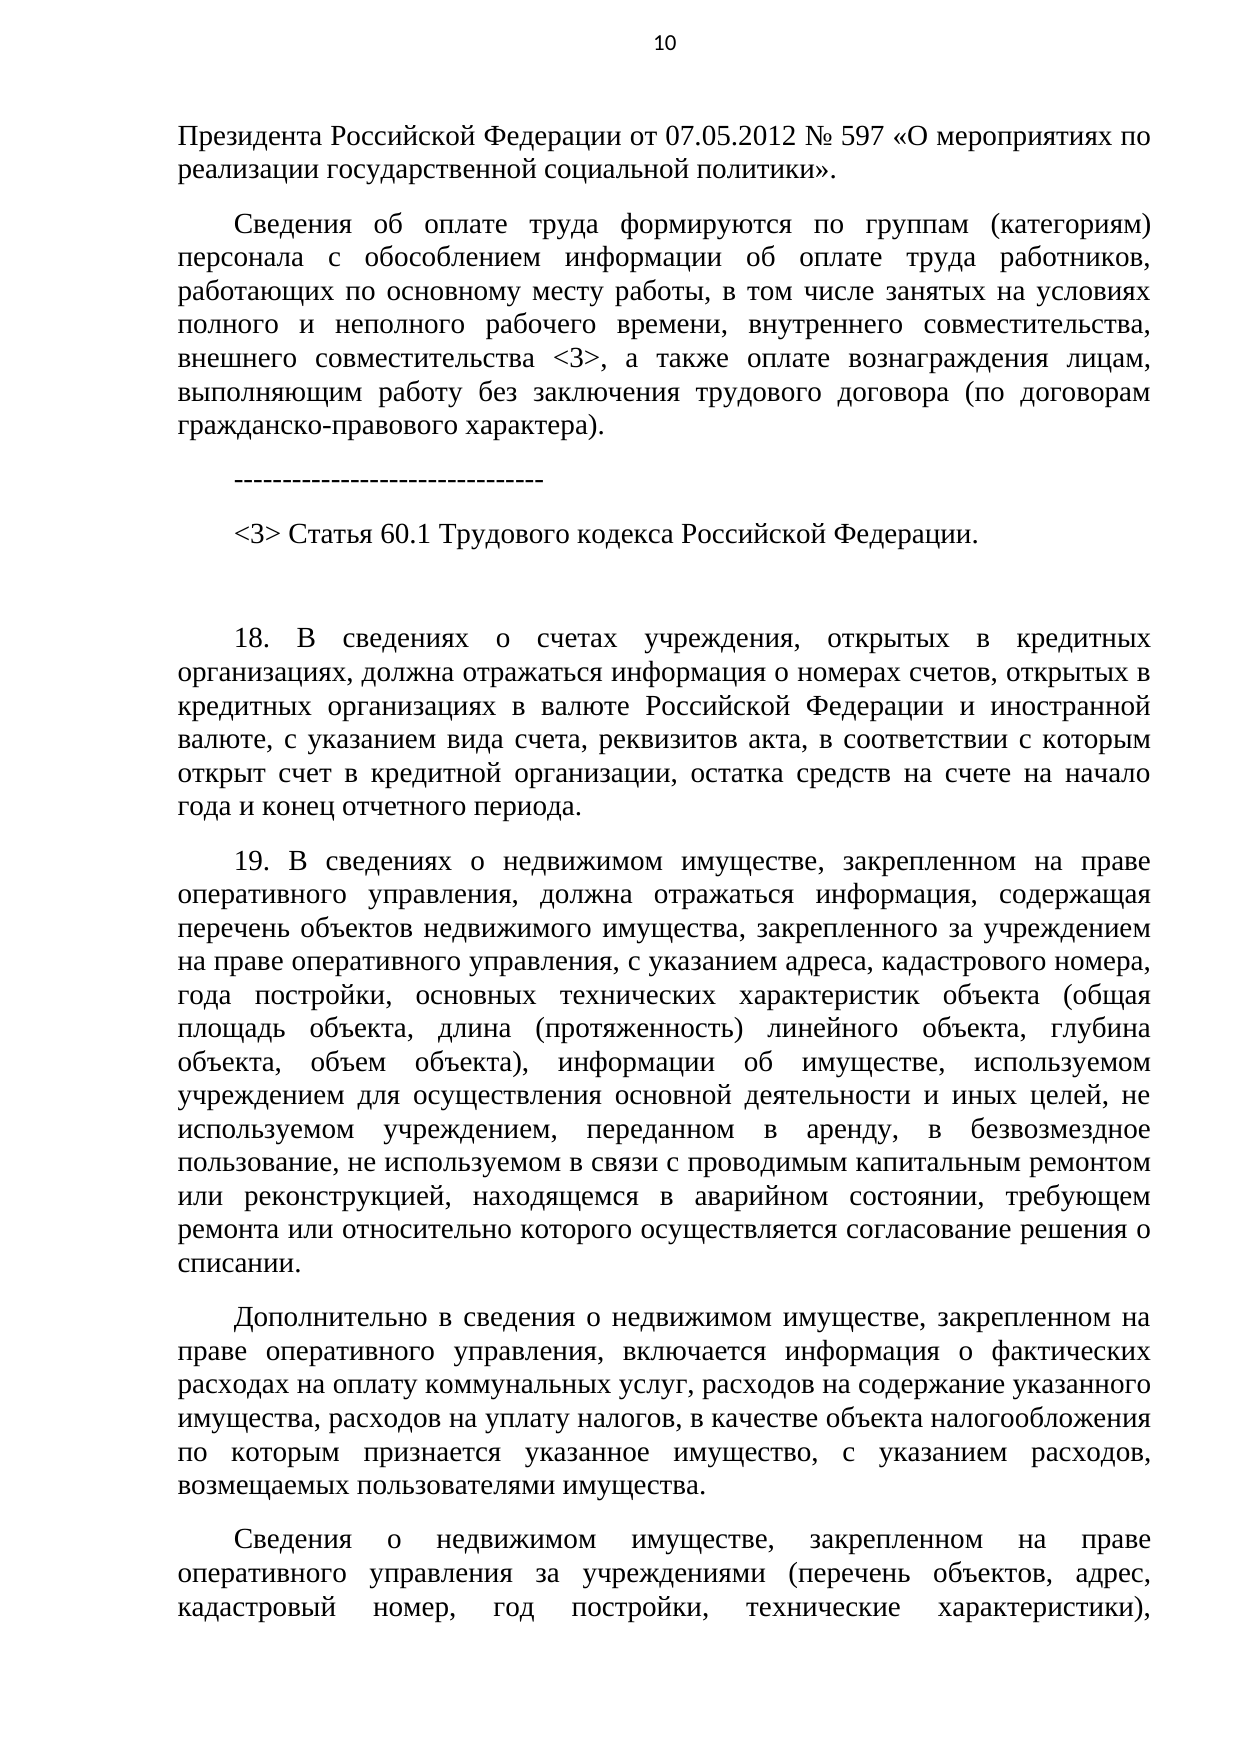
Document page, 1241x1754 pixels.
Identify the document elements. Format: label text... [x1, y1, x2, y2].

text <3> Статья 60.1 Трудового кодекса Российской Федерации. [177, 516, 1152, 549]
text 18. В сведениях о счетах учреждения, открытых в кредитных организациях, должна отражаться информация о номерах счетов, открытых в кредитных организациях в валюте Российской Федерации и иностранной валюте, с указанием вида счета, реквизитов акта, в соответствии с которым открыт счет в кредитной организации, остатка средств на счете на начало года и конец отчетного периода. [177, 621, 1152, 822]
text 19. В сведениях о недвижимом имуществе, закрепленном на праве оперативного управления, должна отражаться информация, содержащая перечень объектов недвижимого имущества, закрепленного за учреждением на праве оперативного управления, с указанием адреса, кадастрового номера, года постройки, основных технических характеристик объекта (общая площадь объекта, длина (протяженность) линейного объекта, глубина объекта, объем объекта), информации об имуществе, используемом учреждением для осуществления основной деятельности и иных целей, не используемом учреждением, переданном в аренду, в безвозмездное пользование, не используемом в связи с проводимым капитальным ремонтом или реконструкцией, находящемся в аварийном состоянии, требующем ремонта или относительно которого осуществляется согласование решения о списании. [177, 843, 1152, 1279]
text Дополнительно в сведения о недвижимом имуществе, закрепленном на праве оперативного управления, включается информация о фактических расходах на оплату коммунальных услуг, расходов на содержание указанного имущества, расходов на уплату налогов, в качестве объекта налогообложения по которым признается указанное имущество, с указанием расходов, возмещаемых пользователями имущества. [177, 1299, 1152, 1501]
text Сведения об оплате труда формируются по группам (категориям) персонала с обособлением информации об оплате труда работников, работающих по основному месту работы, в том числе занятых на условиях полного и неполного рабочего времени, внутреннего совместительства, внешнего совместительства <3>, а также оплате вознаграждения лицам, выполняющим работу без заключения трудового договора (по договорам гражданско-правового характера). [177, 206, 1152, 441]
text -------------------------------- [177, 462, 1152, 495]
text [177, 118, 1152, 185]
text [177, 1522, 1152, 1622]
